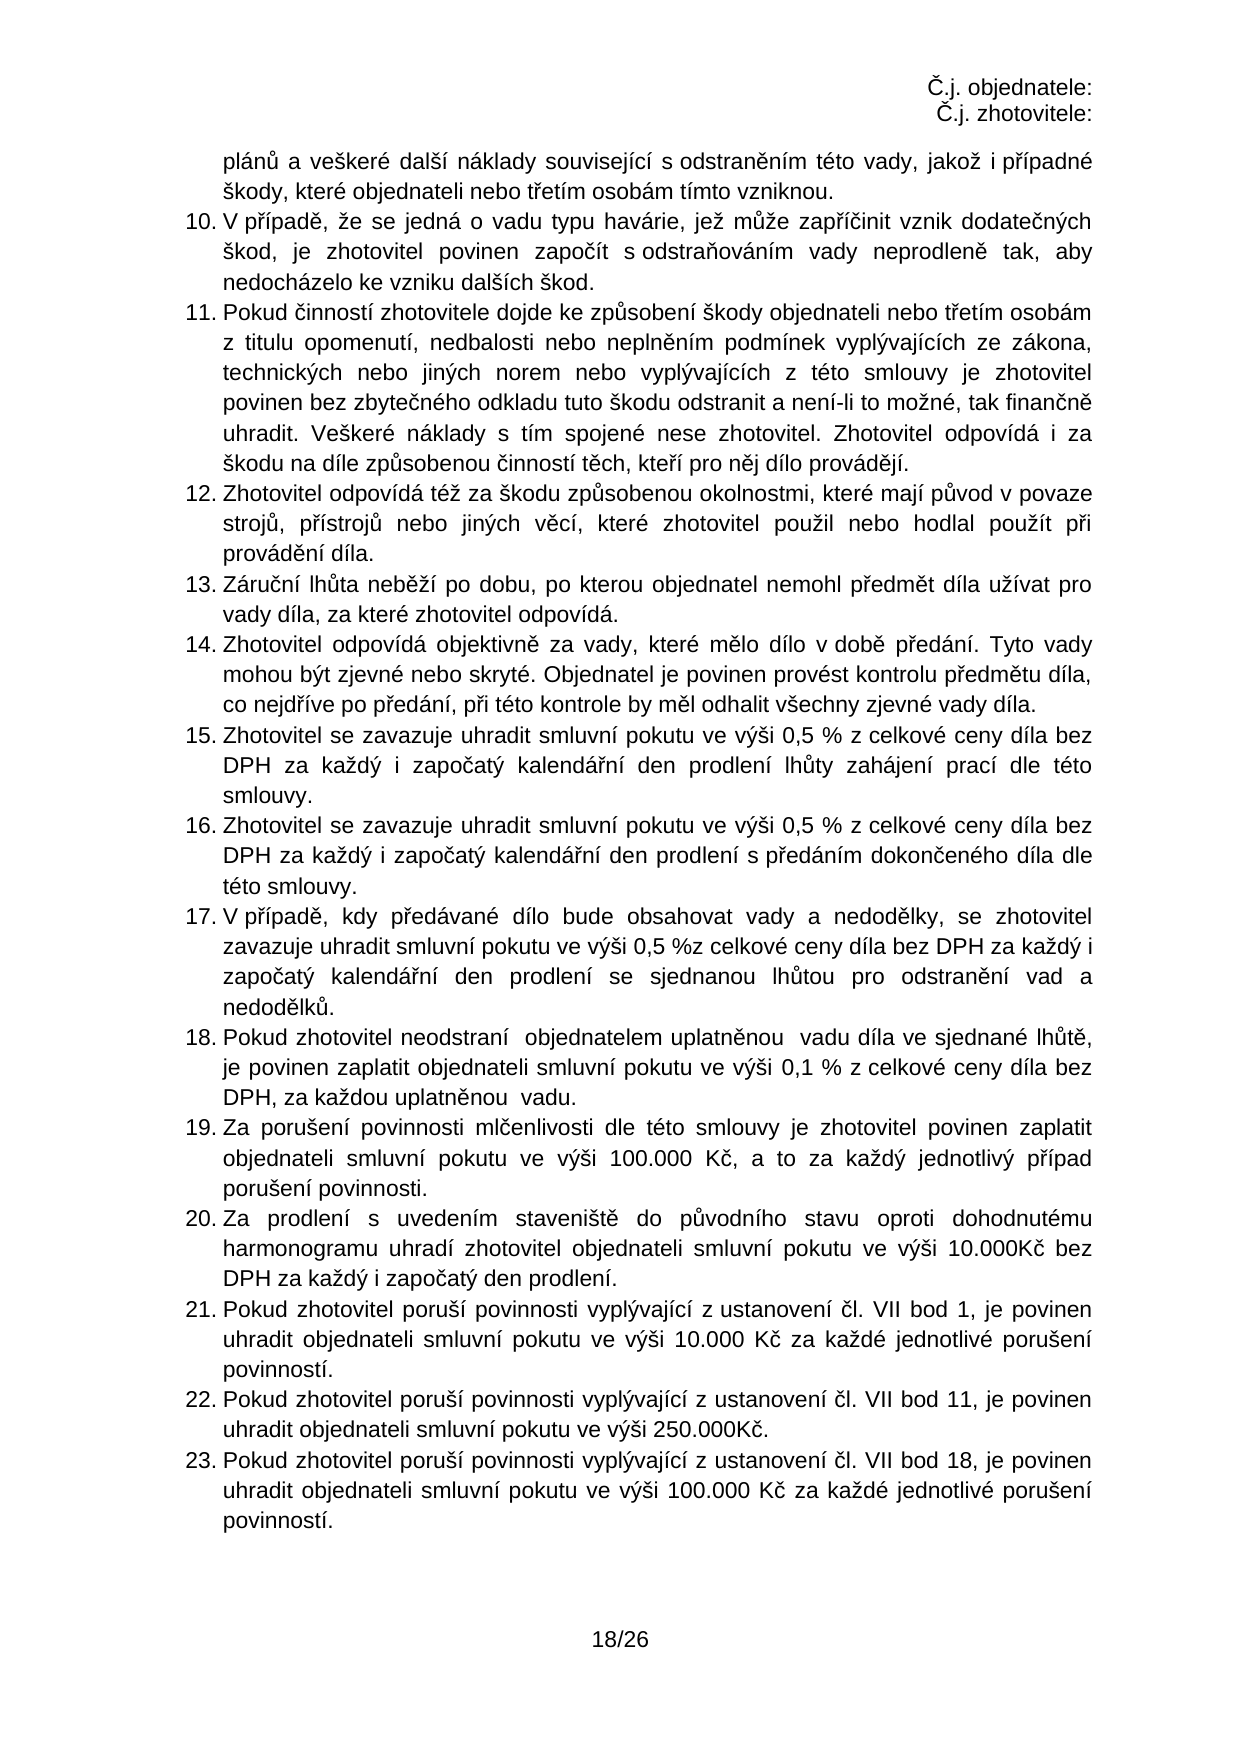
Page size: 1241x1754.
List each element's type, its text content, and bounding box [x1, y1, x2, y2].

list Zhotovitel se zavazuje uhradit smluvní pokutu ve výši 0,5 % z celkové ceny díla bez DPH za každý i započatý kalendářní den prodlení s předáním dokončeného díla dle této smlouvy. [185, 812, 1093, 899]
list Zhotovitel odpovídá též za škodu způsobenou okolnostmi, které mají původ v povaze strojů, přístrojů nebo jiných věcí, které zhotovitel použil nebo hodlal použít při provádění díla. [185, 480, 1093, 567]
list Zhotovitel se zavazuje uhradit smluvní pokutu ve výši 0,5 % z celkové ceny díla bez DPH za každý i započatý kalendářní den prodlení lhůty zahájení prací dle této smlouvy. [185, 722, 1093, 808]
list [185, 148, 1093, 204]
list Za prodlení s uvedením staveniště do původního stavu oproti dohodnutému harmonogramu uhradí zhotovitel objednateli smluvní pokutu ve výši 10.000Kč bez DPH za každý i započatý den prodlení. [185, 1205, 1093, 1292]
list V případě, že se jedná o vadu typu havárie, jež může zapříčinit vznik dodatečných škod, je zhotovitel povinen započít s odstraňováním vady neprodleně tak, aby nedocházelo ke vzniku dalších škod. [185, 208, 1093, 295]
list V případě, kdy předávané dílo bude obsahovat vady a nedodělky, se zhotovitel zavazuje uhradit smluvní pokutu ve výši 0,5 %z celkové ceny díla bez DPH za každý i započatý kalendářní den prodlení se sjednanou lhůtou pro odstranění vad a nedodělků. [185, 903, 1093, 1020]
list Záruční lhůta neběží po dobu, po kterou objednatel nemohl předmět díla užívat pro vady díla, za které zhotovitel odpovídá. [185, 571, 1093, 627]
list Pokud zhotovitel poruší povinnosti vyplývající z ustanovení čl. VII bod 11, je povinen uhradit objednateli smluvní pokutu ve výši 250.000Kč. [185, 1386, 1093, 1443]
list Pokud zhotovitel neodstraní objednatelem uplatněnou vadu díla ve sjednané lhůtě, je povinen zaplatit objednateli smluvní pokutu ve výši 0,1 % z celkové ceny díla bez DPH, za každou uplatněnou vadu. [185, 1024, 1093, 1110]
list Zhotovitel odpovídá objektivně za vady, které mělo dílo v době předání. Tyto vady mohou být zjevné nebo skryté. Objednatel je povinen provést kontrolu předmětu díla, co nejdříve po předání, při této kontrole by měl odhalit všechny zjevné vady díla. [185, 631, 1093, 718]
list Pokud zhotovitel poruší povinnosti vyplývající z ustanovení čl. VII bod 18, je povinen uhradit objednateli smluvní pokutu ve výši 100.000 Kč za každé jednotlivé porušení povinností. [185, 1447, 1093, 1533]
list Pokud zhotovitel poruší povinnosti vyplývající z ustanovení čl. VII bod 1, je povinen uhradit objednateli smluvní pokutu ve výši 10.000 Kč za každé jednotlivé porušení povinností. [185, 1296, 1093, 1382]
list Za porušení povinnosti mlčenlivosti dle této smlouvy je zhotovitel povinen zaplatit objednateli smluvní pokutu ve výši 100.000 Kč, a to za každý jednotlivý případ porušení povinnosti. [185, 1114, 1093, 1201]
list Pokud činností zhotovitele dojde ke způsobení škody objednateli nebo třetím osobám z titulu opomenutí, nedbalosti nebo neplněním podmínek vyplývajících ze zákona, technických nebo jiných norem nebo vyplývajících z této smlouvy je zhotovitel povinen bez zbytečného odkladu tuto škodu odstranit a není-li to možné, tak finančně uhradit. Veškeré náklady s tím spojené nese zhotovitel. Zhotovitel odpovídá i za škodu na díle způsobenou činností těch, kteří pro něj dílo provádějí. [185, 299, 1093, 476]
